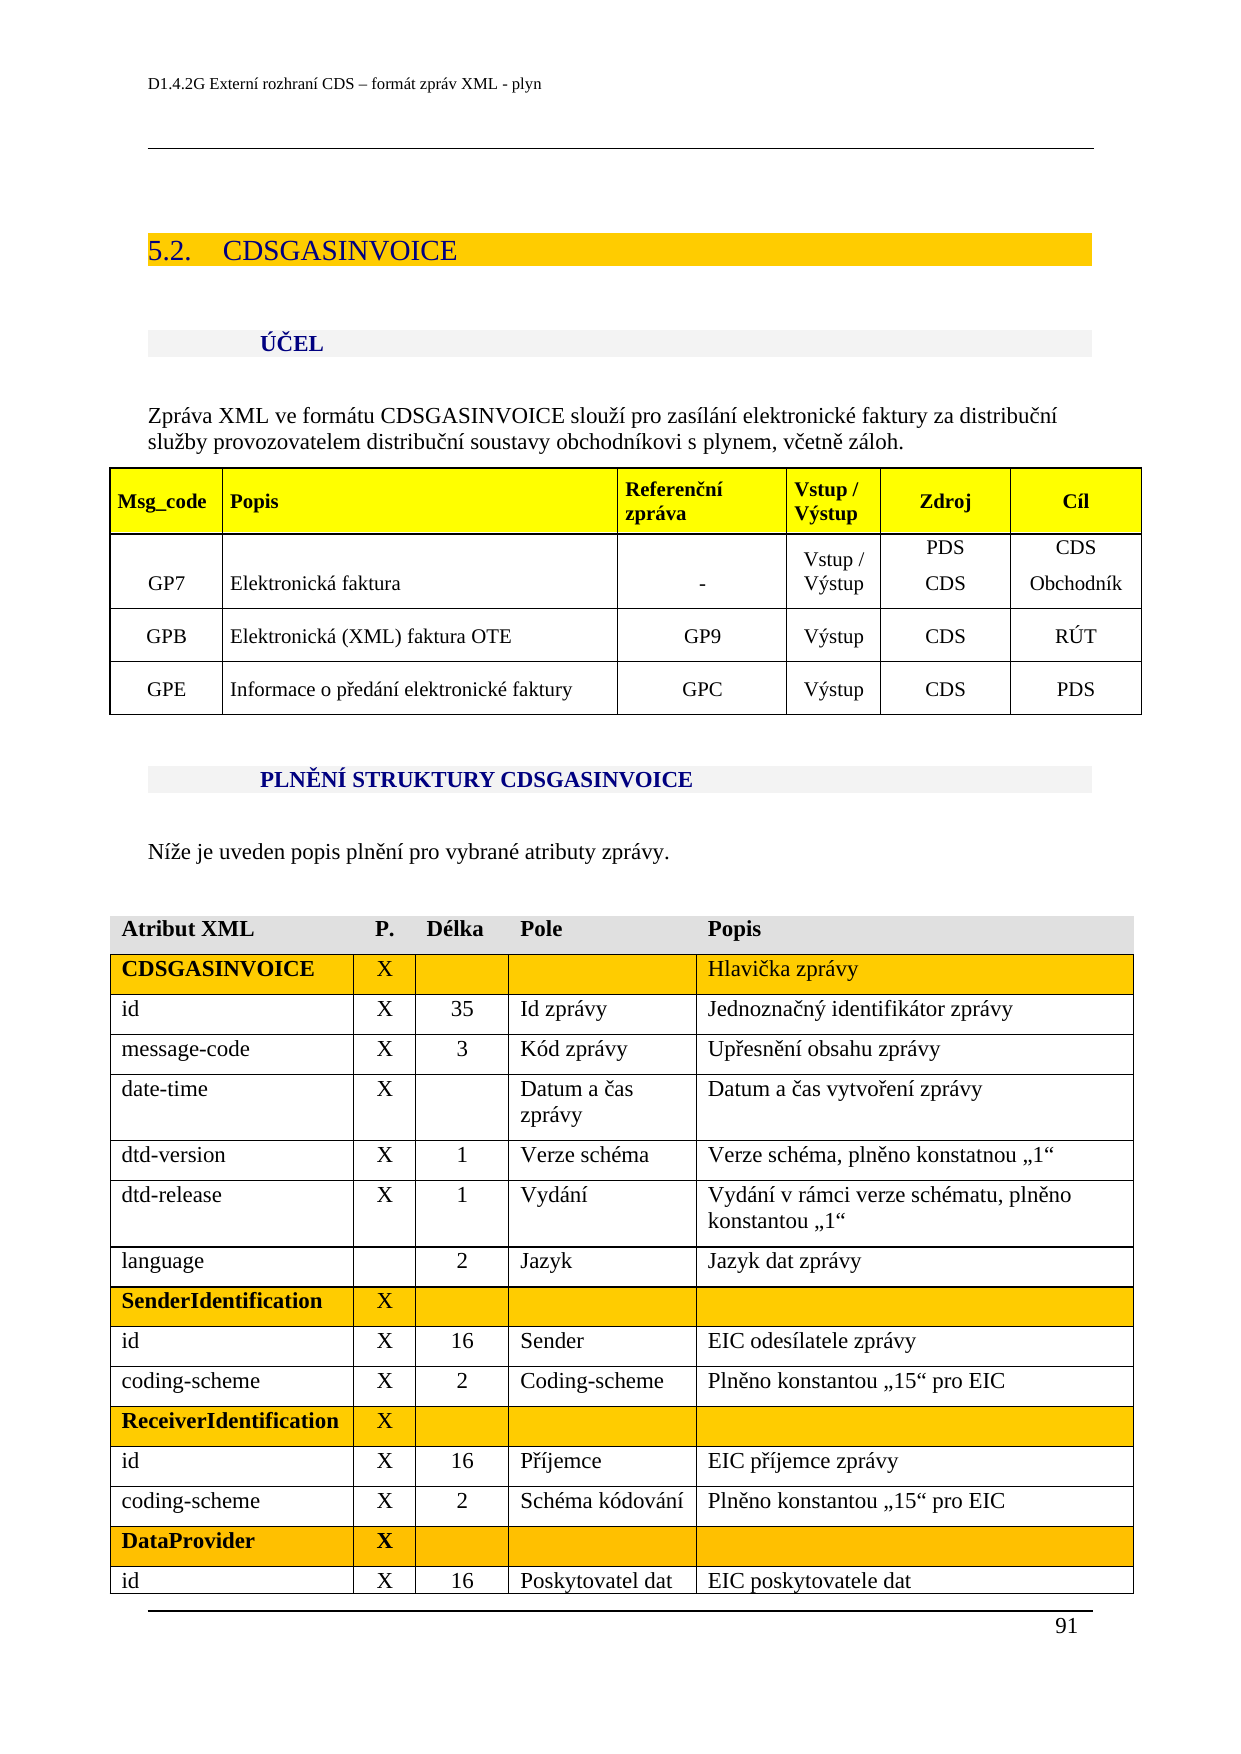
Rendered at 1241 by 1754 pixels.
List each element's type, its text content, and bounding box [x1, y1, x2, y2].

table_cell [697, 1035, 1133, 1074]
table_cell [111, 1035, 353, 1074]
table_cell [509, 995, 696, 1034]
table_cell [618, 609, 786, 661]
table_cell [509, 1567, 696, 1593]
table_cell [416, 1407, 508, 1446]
subtitle CDSGASINVOICE [148, 233, 1092, 266]
text Zpráva XML ve formátu CDSGASINVOICE slouží pro zasílání elektronické faktury za distribuční služby provozovatelem distribuční soustavy obchodníkovi s plynem, včetně záloh. [148, 402, 1092, 454]
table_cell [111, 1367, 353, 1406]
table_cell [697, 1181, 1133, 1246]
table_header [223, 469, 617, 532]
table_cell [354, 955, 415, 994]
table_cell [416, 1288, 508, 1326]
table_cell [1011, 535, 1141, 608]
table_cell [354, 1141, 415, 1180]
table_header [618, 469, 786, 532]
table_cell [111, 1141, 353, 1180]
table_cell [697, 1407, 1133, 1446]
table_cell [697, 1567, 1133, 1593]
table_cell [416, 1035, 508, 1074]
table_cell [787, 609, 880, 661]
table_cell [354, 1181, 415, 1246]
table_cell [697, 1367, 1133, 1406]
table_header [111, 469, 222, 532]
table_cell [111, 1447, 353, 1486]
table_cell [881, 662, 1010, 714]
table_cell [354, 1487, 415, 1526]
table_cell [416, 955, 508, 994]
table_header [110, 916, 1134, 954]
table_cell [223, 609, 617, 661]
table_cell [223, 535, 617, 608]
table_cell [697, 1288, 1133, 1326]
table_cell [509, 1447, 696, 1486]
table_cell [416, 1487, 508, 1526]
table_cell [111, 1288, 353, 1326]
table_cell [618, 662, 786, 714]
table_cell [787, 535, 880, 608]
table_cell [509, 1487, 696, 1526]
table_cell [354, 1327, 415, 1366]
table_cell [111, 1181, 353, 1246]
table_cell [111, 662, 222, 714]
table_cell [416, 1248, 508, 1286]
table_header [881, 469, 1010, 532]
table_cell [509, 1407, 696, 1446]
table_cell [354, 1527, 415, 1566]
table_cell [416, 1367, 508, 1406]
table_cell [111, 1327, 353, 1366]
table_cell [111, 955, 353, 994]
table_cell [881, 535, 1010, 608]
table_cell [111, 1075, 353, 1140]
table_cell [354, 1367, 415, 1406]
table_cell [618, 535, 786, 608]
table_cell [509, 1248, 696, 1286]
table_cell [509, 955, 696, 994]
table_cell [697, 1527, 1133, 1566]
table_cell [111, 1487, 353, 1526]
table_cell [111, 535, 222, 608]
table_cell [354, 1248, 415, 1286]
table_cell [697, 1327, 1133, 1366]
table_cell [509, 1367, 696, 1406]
subtitle plnění struktury cdsgasinvoice [148, 766, 1092, 793]
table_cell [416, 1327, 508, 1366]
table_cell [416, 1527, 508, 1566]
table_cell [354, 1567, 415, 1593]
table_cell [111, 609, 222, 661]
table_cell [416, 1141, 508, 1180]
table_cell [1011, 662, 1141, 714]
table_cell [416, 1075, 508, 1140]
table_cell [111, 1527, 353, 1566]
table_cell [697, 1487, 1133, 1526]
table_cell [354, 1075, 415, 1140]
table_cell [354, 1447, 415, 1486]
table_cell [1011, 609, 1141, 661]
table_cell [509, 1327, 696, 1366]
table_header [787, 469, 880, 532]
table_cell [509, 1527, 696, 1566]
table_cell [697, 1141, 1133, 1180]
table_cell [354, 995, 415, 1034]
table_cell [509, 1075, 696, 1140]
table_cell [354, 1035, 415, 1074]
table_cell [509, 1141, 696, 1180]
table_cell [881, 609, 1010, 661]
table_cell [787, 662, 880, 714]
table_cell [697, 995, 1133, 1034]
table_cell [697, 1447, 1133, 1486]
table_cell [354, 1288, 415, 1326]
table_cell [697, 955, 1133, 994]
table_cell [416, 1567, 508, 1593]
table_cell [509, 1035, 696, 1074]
subtitle Účel [148, 330, 1092, 357]
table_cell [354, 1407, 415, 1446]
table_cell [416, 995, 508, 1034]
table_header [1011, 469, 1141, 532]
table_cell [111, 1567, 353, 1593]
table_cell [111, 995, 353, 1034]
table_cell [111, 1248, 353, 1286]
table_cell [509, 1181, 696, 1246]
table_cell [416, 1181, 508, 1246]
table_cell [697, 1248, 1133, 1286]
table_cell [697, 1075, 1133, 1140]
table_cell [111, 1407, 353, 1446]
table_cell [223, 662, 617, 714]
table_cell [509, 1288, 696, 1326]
text Níže je uveden popis plnění pro vybrané atributy zprávy. [148, 838, 1092, 864]
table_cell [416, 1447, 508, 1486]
